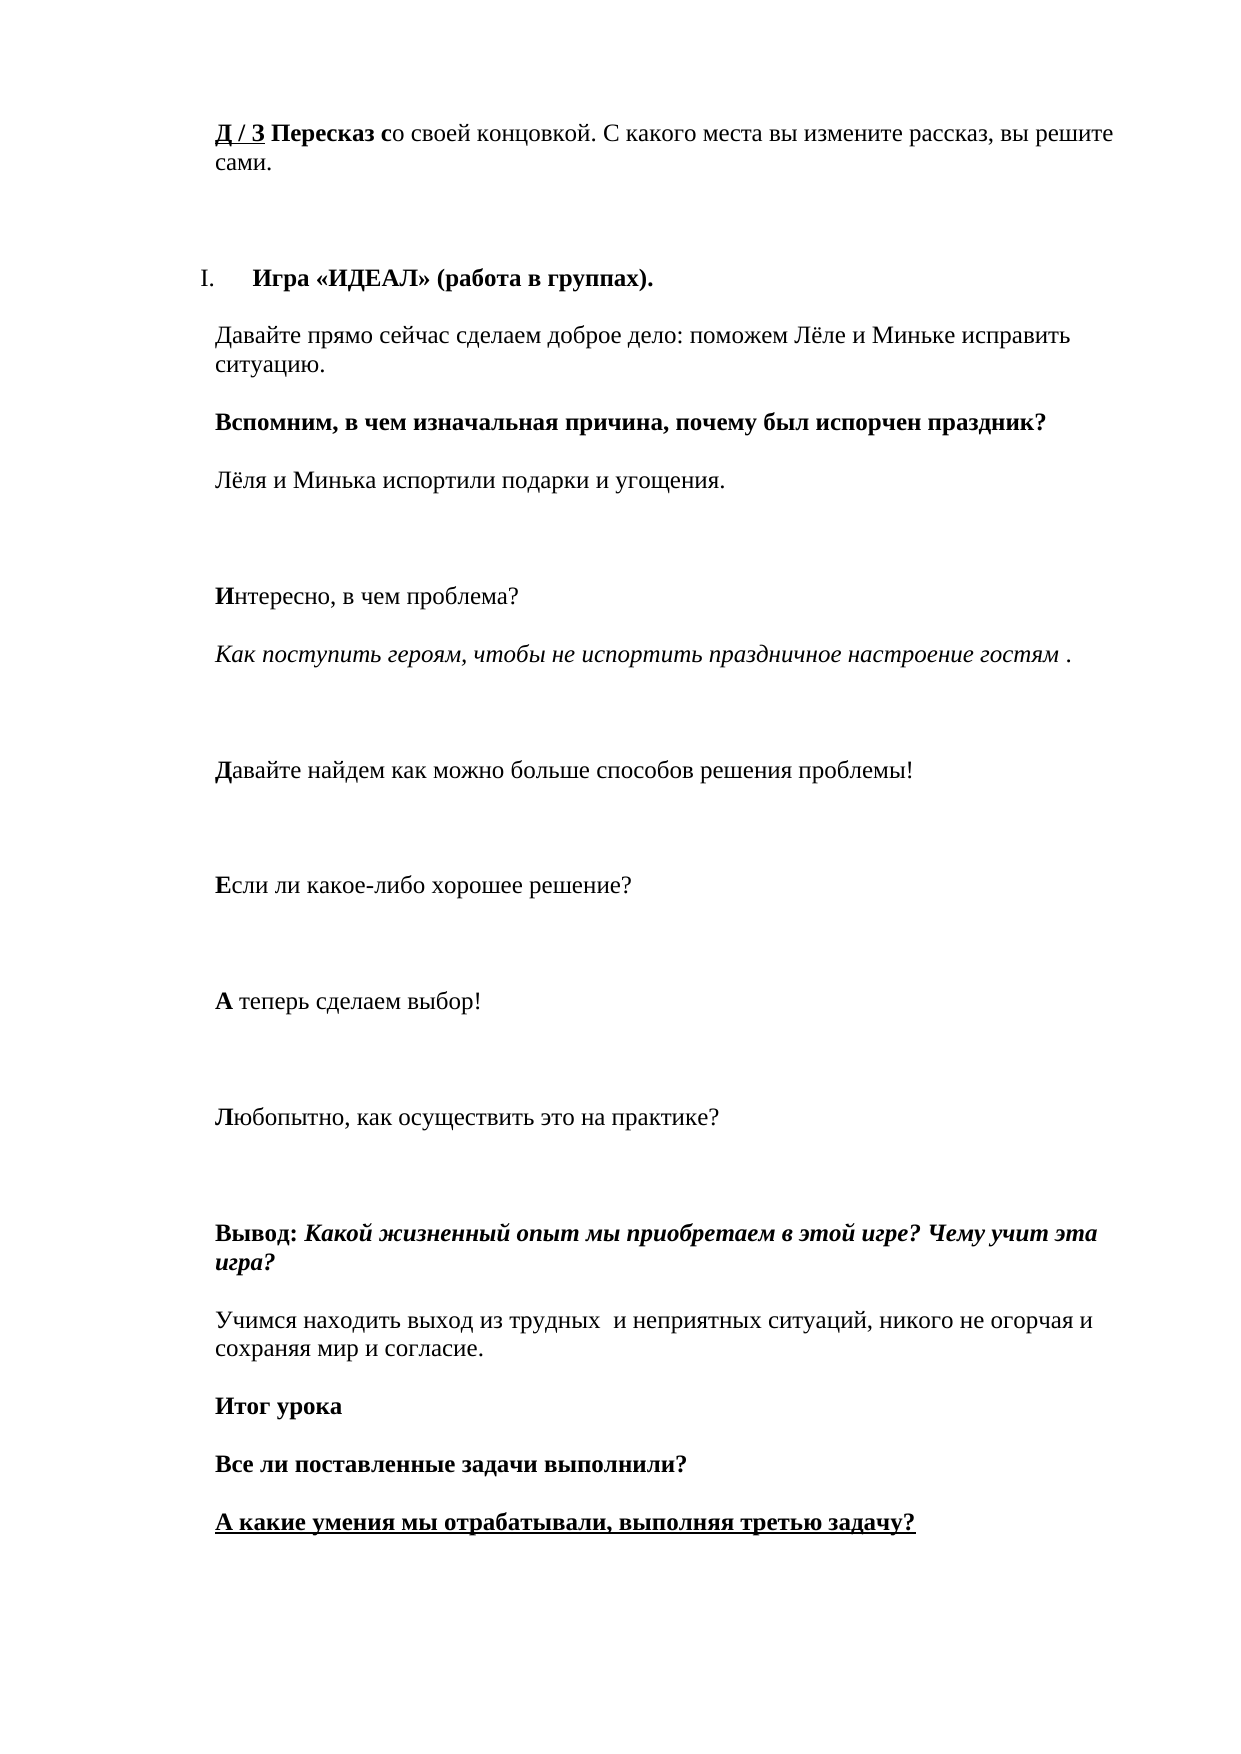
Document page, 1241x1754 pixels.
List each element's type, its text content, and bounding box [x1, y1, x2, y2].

text Если ли какое-либо хорошее решение? [215, 871, 1152, 899]
text Учимся находить выход из трудных и неприятных ситуаций, никого не огорчая и сохраняя мир и согласие. [215, 1305, 1152, 1362]
text Любопытно, как осуществить это на практике? [215, 1102, 1152, 1131]
text Все ли поставленные задачи выполнили? [215, 1449, 1152, 1478]
text Давайте найдем как можно больше способов решения проблемы! [215, 755, 1152, 783]
text А какие умения мы отрабатывали, выполняя третью задачу? [215, 1507, 1152, 1536]
text Интересно, в чем проблема? [215, 581, 1152, 610]
list Игра «ИДЕАЛ» (работа в группах). [215, 263, 1152, 291]
text Вывод: Какой жизненный опыт мы приобретаем в этой игре? Чему учит эта игра? [215, 1218, 1152, 1276]
text Д / З Пересказ со своей концовкой. С какого места вы измените рассказ, вы решите сами. [215, 118, 1152, 176]
text Лёля и Минька испортили подарки и угощения. [215, 465, 1152, 494]
text Итог урока [215, 1391, 1152, 1420]
text А теперь сделаем выбор! [215, 986, 1152, 1015]
text Как поступить героям, чтобы не испортить праздничное настроение гостям . [215, 639, 1152, 668]
text Давайте прямо сейчас сделаем доброе дело: поможем Лёле и Миньке исправить ситуацию. [215, 321, 1152, 378]
text Вспомним, в чем изначальная причина, почему был испорчен праздник? [215, 407, 1152, 436]
